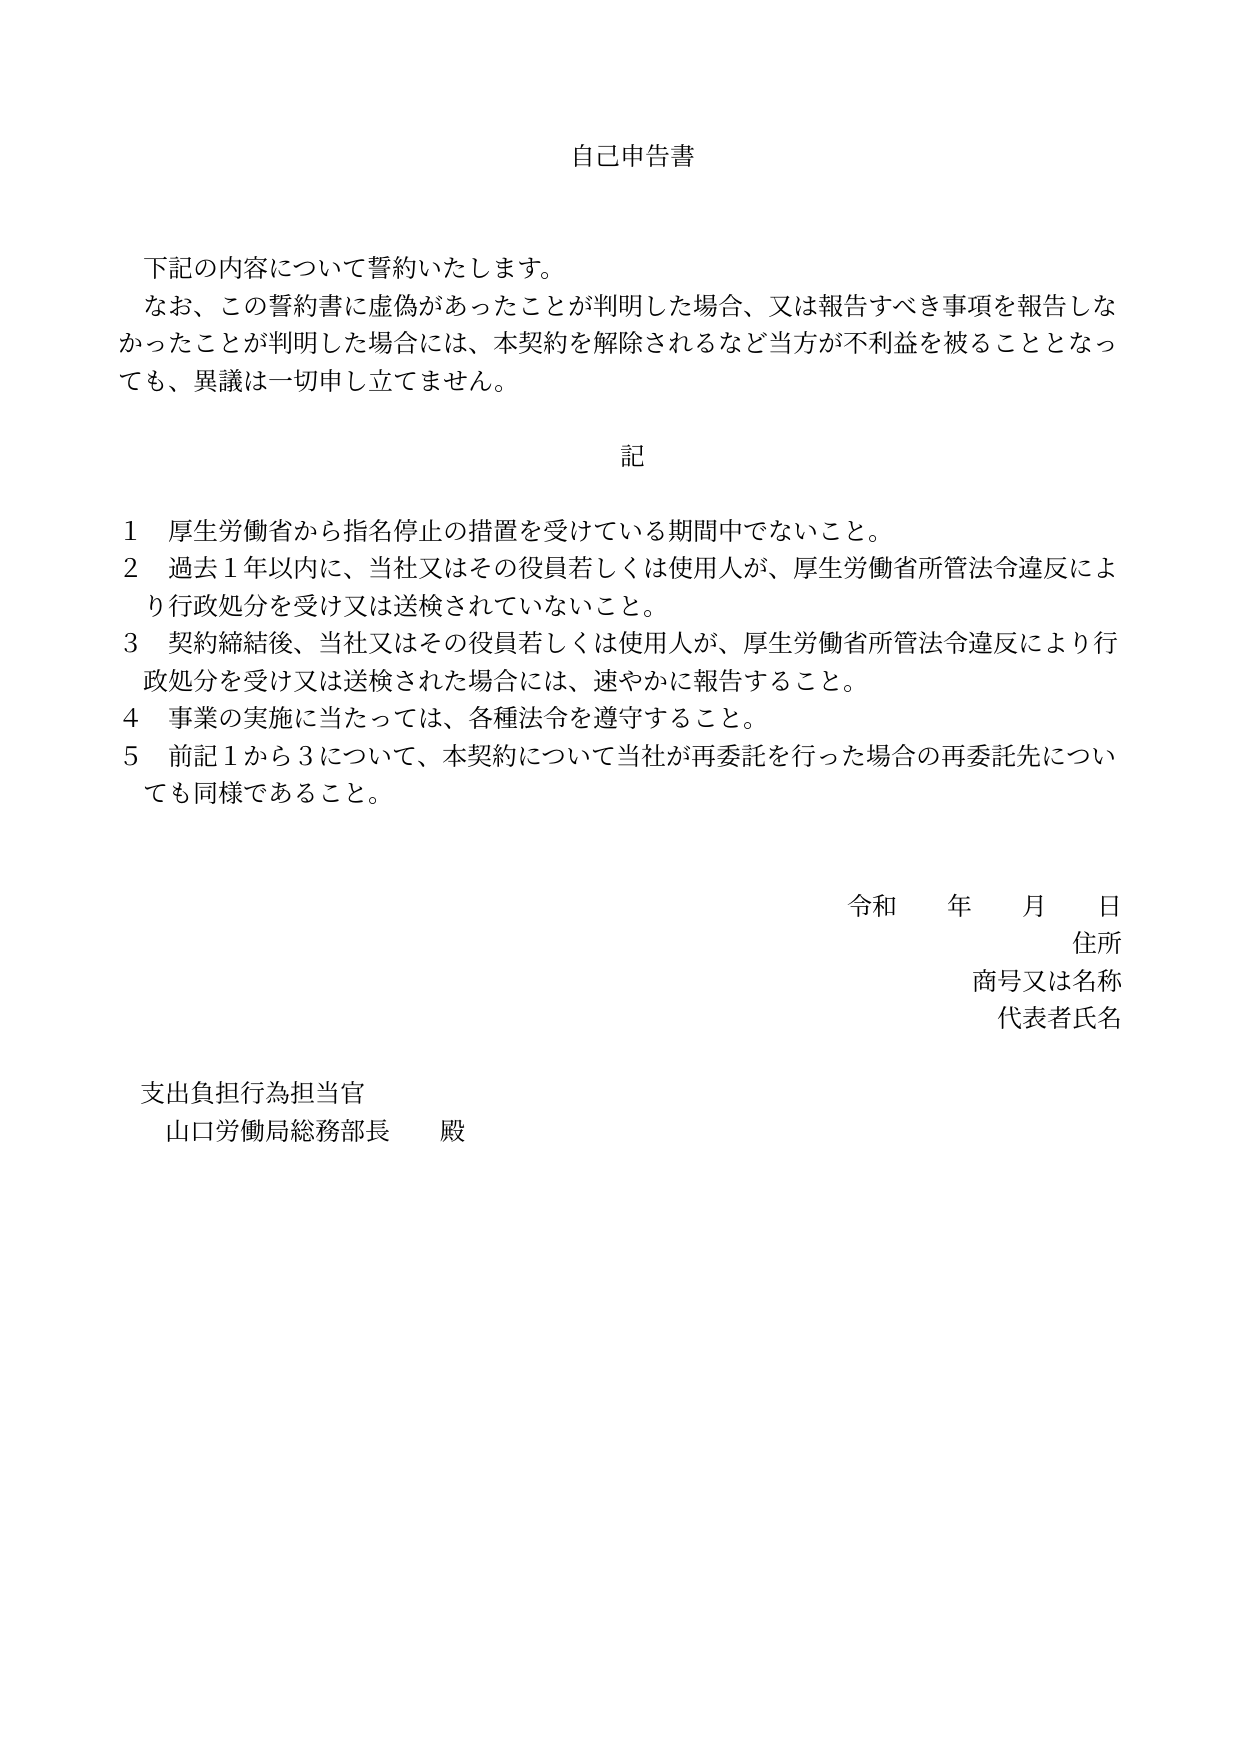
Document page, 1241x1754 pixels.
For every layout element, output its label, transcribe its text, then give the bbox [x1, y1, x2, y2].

text 商号又は名称 [118, 961, 1122, 998]
text ５ 前記１から３について、本契約について当社が再委託を行った場合の再委託先についても同様であること。 [118, 736, 1122, 811]
text ４ 事業の実施に当たっては、各種法令を遵守すること。 [118, 698, 1122, 736]
text 住所 [118, 923, 1122, 961]
text 記 [118, 436, 1122, 473]
text ３ 契約締結後、当社又はその役員若しくは使用人が、厚生労働省所管法令違反により行政処分を受け又は送検された場合には、速やかに報告すること。 [118, 623, 1122, 698]
text 山口労働局総務部長 殿 [140, 1111, 1122, 1148]
text 令和 年 月 日 [118, 886, 1122, 923]
text 支出負担行為担当官 [140, 1073, 1122, 1111]
text なお、この誓約書に虚偽があったことが判明した場合、又は報告すべき事項を報告しなかったことが判明した場合には、本契約を解除されるなど当方が不利益を被ることとなっても、異議は一切申し立てません。 [118, 286, 1122, 398]
text 代表者氏名 [118, 998, 1122, 1036]
text ２ 過去１年以内に、当社又はその役員若しくは使用人が、厚生労働省所管法令違反により行政処分を受け又は送検されていないこと。 [118, 548, 1122, 623]
text 下記の内容について誓約いたします。 [118, 248, 1122, 286]
text 自己申告書 [118, 136, 1122, 173]
text １ 厚生労働省から指名停止の措置を受けている期間中でないこと。 [118, 511, 1122, 548]
